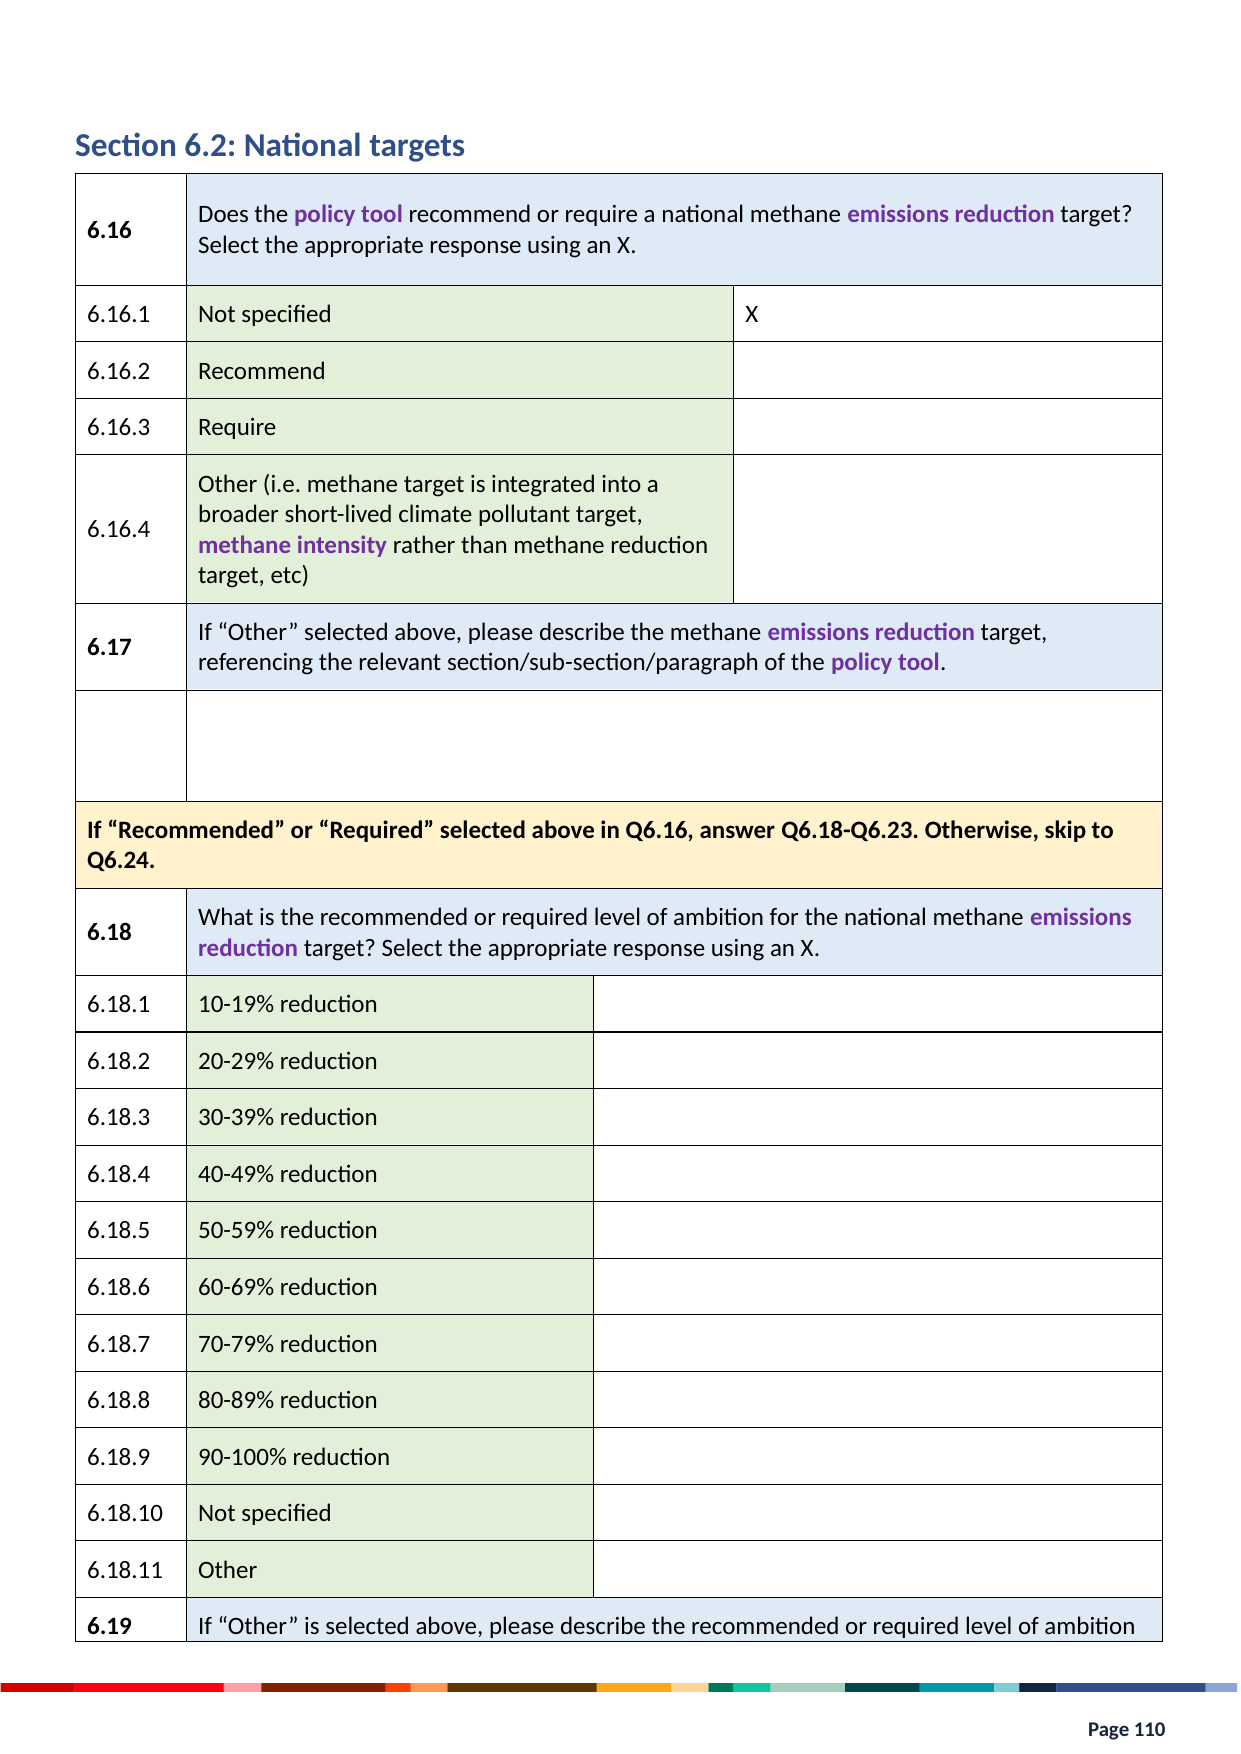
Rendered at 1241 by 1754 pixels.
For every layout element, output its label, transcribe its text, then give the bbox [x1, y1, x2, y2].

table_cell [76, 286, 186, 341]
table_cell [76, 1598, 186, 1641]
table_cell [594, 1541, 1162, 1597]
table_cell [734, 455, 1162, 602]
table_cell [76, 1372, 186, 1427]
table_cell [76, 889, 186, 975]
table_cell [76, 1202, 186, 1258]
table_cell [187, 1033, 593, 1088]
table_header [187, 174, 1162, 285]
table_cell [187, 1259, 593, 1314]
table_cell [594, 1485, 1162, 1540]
picture [0, 1683, 1236, 1692]
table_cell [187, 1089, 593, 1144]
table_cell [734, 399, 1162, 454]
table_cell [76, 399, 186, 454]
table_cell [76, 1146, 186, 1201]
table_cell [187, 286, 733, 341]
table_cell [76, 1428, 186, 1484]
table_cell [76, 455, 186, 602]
subtitle Section 6.2: National targets [75, 123, 1165, 164]
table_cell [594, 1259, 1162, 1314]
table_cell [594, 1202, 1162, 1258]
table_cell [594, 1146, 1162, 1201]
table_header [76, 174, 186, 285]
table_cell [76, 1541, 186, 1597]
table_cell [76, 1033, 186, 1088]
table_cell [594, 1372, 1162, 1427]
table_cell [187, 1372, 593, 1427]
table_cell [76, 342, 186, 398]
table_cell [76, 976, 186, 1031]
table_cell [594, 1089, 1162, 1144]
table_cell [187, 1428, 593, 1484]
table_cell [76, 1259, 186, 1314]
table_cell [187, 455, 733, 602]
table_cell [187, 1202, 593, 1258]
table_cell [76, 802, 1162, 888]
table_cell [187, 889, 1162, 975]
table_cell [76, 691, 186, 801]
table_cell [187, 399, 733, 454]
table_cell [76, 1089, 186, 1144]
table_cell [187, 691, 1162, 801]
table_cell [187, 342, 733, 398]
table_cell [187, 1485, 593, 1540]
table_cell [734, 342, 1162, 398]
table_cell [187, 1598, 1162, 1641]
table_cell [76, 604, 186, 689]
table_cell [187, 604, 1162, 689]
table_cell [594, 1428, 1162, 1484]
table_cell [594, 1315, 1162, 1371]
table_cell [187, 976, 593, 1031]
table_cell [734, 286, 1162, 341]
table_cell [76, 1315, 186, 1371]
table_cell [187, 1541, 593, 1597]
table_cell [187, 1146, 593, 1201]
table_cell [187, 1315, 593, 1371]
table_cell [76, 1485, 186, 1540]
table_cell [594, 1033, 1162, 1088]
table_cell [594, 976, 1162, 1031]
